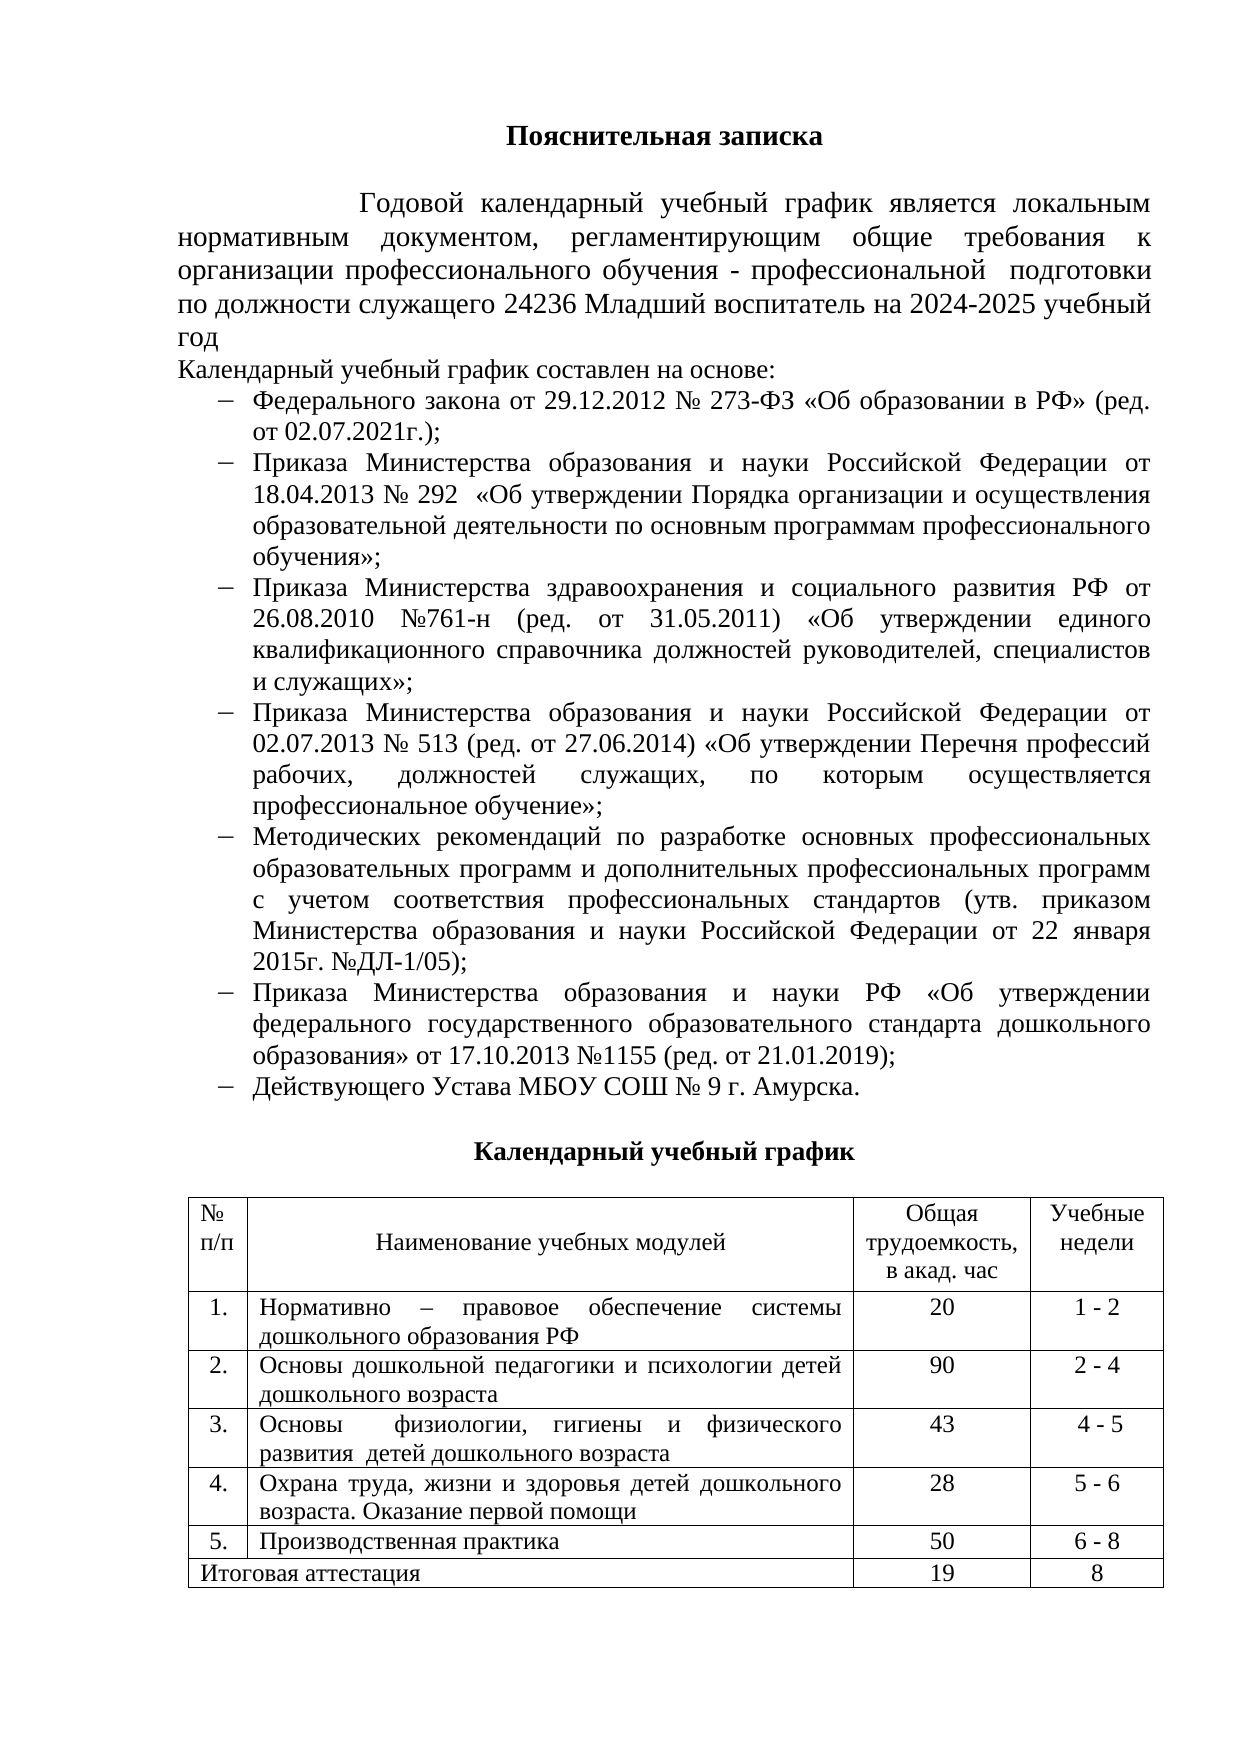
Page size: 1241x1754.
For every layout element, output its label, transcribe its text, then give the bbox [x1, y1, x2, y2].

table_cell 4 - 5 [1031, 1409, 1163, 1467]
table_cell 2. [189, 1351, 247, 1408]
table_cell 19 [854, 1559, 1030, 1587]
table_cell 43 [854, 1409, 1030, 1467]
table_cell 5 - 6 [1031, 1468, 1163, 1525]
table_cell Основы дошкольной педагогики и психологии детей дошкольного возраста [248, 1351, 853, 1408]
table_header Наименование учебных модулей [248, 1198, 853, 1291]
table_cell Производственная практика [248, 1526, 853, 1557]
table_cell 2 - 4 [1031, 1351, 1163, 1408]
table_cell 20 [854, 1292, 1030, 1349]
table_cell 1. [189, 1292, 247, 1349]
list Приказа Министерства здравоохранения и социального развития РФ от 26.08.2010 №761-н (ред. от 31.05.2011) «Об утверждении единого квалификационного справочника должностей руководителей, специалистов и служащих»; [215, 571, 1152, 696]
table_cell Итоговая аттестация [189, 1559, 853, 1587]
table_cell 8 [1031, 1559, 1163, 1587]
table_cell 90 [854, 1351, 1030, 1408]
table_cell Охрана труда, жизни и здоровья детей дошкольного возраста. Оказание первой помощи [248, 1468, 853, 1525]
list Приказа Министерства образования и науки Российской Федерации от 02.07.2013 № 513 (ред. от 27.06.2014) «Об утверждении Перечня профессий рабочих, должностей служащих, по которым осуществляется профессиональное обучение»; [215, 696, 1152, 821]
table_cell 4. [189, 1468, 247, 1525]
table_cell 3. [189, 1409, 247, 1467]
table_cell 6 - 8 [1031, 1526, 1163, 1557]
text Пояснительная записка [177, 118, 1152, 152]
table_header Общая трудоемкость, в акад. час [854, 1198, 1030, 1291]
table_cell 28 [854, 1468, 1030, 1525]
table_cell 50 [854, 1526, 1030, 1557]
table_cell 1 - 2 [1031, 1292, 1163, 1349]
list Приказа Министерства образования и науки Российской Федерации от 18.04.2013 № 292 «Об утверждении Порядка организации и осуществления образовательной деятельности по основным программам профессионального обучения»; [215, 446, 1152, 571]
text Календарный учебный график [177, 1135, 1152, 1166]
list Методических рекомендаций по разработке основных профессиональных образовательных программ и дополнительных профессиональных программ с учетом соответствия профессиональных стандартов (утв. приказом Министерства образования и науки Российской Федерации от 22 января 2015г. №ДЛ-1/05); [215, 821, 1152, 976]
list Действующего Устава МБОУ СОШ № 9 г. Амурска. [215, 1070, 1152, 1101]
table_cell 5. [189, 1526, 247, 1557]
table_header Учебные недели [1031, 1198, 1163, 1291]
text Годовой календарный учебный график является локальным нормативным документом, регламентирующим общие требования к организации профессионального обучения - профессиональной подготовки по должности служащего 24236 Младший воспитатель на 2024-2025 учебный год [177, 185, 1152, 353]
table_cell Нормативно – правовое обеспечение системы дошкольного образования РФ [248, 1292, 853, 1349]
text Календарный учебный график составлен на основе: [177, 353, 1152, 384]
list Федерального закона от 29.12.2012 № 273-ФЗ «Об образовании в РФ» (ред. от 02.07.2021г.); [215, 384, 1152, 446]
list Приказа Министерства образования и науки РФ «Об утверждении федерального государственного образовательного стандарта дошкольного образования» от 17.10.2013 №1155 (ред. от 21.01.2019); [215, 976, 1152, 1070]
table_cell Основы физиологии, гигиены и физического развития детей дошкольного возраста [248, 1409, 853, 1467]
table_header № п/п [189, 1198, 247, 1291]
